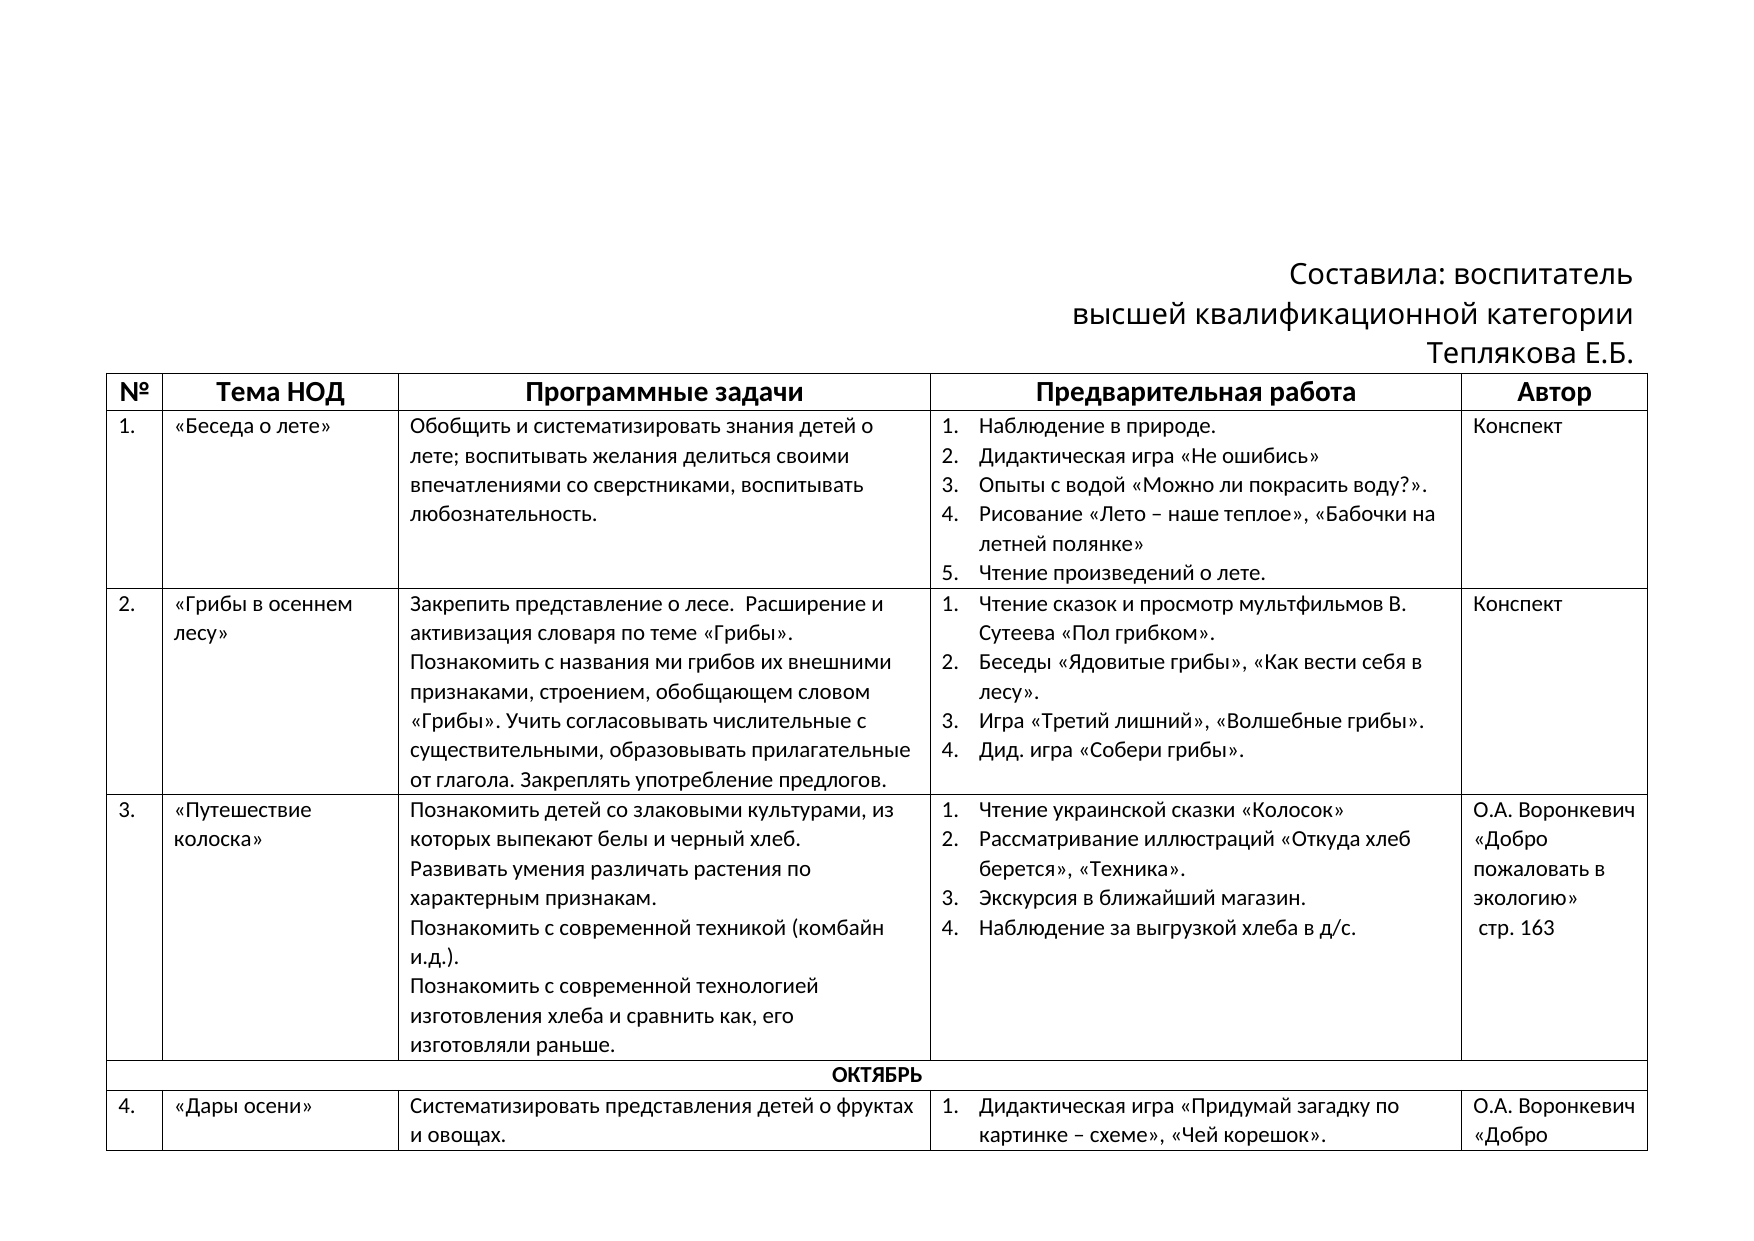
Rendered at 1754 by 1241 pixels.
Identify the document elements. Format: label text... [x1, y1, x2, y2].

table_cell Познакомить детей со злаковыми культурами, из которых выпекают белы и черный хлеб. Развивать умения различать растения по характерным признакам. Познакомить с современной техникой (комбайн и.д.). Познакомить с современной технологией изготовления хлеба и сравнить как, его изготовляли раньше. [399, 795, 930, 1059]
table_cell «Путешествие колоска» [163, 795, 398, 1059]
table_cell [399, 1091, 930, 1149]
table_cell Чтение украинской сказки «Колосок» Рассматривание иллюстраций «Откуда хлеб берется», «Техника». Экскурсия в ближайший магазин. Наблюдение за выгрузкой хлеба в д/с. [931, 795, 1461, 1059]
table_header Автор [1462, 374, 1647, 410]
table_cell 4. [107, 1091, 162, 1149]
table_cell «Грибы в осеннем лесу» [163, 589, 398, 794]
table_cell 3. [107, 795, 162, 1059]
text Составила: воспитатель [118, 253, 1636, 293]
table_cell ОКТЯБРЬ [107, 1061, 1647, 1090]
table_cell Закрепить представление о лесе. Расширение и активизация словаря по теме «Грибы». Познакомить с названия ми грибов их внешними признаками, строением, обобщающем словом «Грибы». Учить согласовывать числительные с существительными, образовывать прилагательные от глагола. Закреплять употребление предлогов. [399, 589, 930, 794]
text Теплякова Е.Б. [118, 333, 1636, 372]
table_cell Наблюдение в природе. Дидактическая игра «Не ошибись» Опыты с водой «Можно ли покрасить воду?». Рисование «Лето – наше теплое», «Бабочки на летней полянке» Чтение произведений о лете. [931, 411, 1461, 588]
table_header Программные задачи [399, 374, 930, 410]
table_cell Конспект [1462, 411, 1647, 588]
table_header Тема НОД [163, 374, 398, 410]
table_cell Обобщить и систематизировать знания детей о лете; воспитывать желания делиться своими впечатлениями со сверстниками, воспитывать любознательность. [399, 411, 930, 588]
table_cell 2. [107, 589, 162, 794]
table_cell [1462, 1091, 1647, 1149]
text высшей квалификационной категории [118, 293, 1636, 333]
table_cell Конспект [1462, 589, 1647, 794]
table_cell «Беседа о лете» [163, 411, 398, 588]
table_header № [107, 374, 162, 410]
table_header Предварительная работа [931, 374, 1461, 410]
table_cell Чтение сказок и просмотр мультфильмов В. Сутеева «Пол грибком». Беседы «Ядовитые грибы», «Как вести себя в лесу». Игра «Третий лишний», «Волшебные грибы». Дид. игра «Собери грибы». [931, 589, 1461, 794]
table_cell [931, 1091, 1461, 1149]
table_cell «Дары осени» [163, 1091, 398, 1149]
table_cell О.А. Воронкевич «Добро пожаловать в экологию» стр. 163 [1462, 795, 1647, 1059]
table_cell 1. [107, 411, 162, 588]
